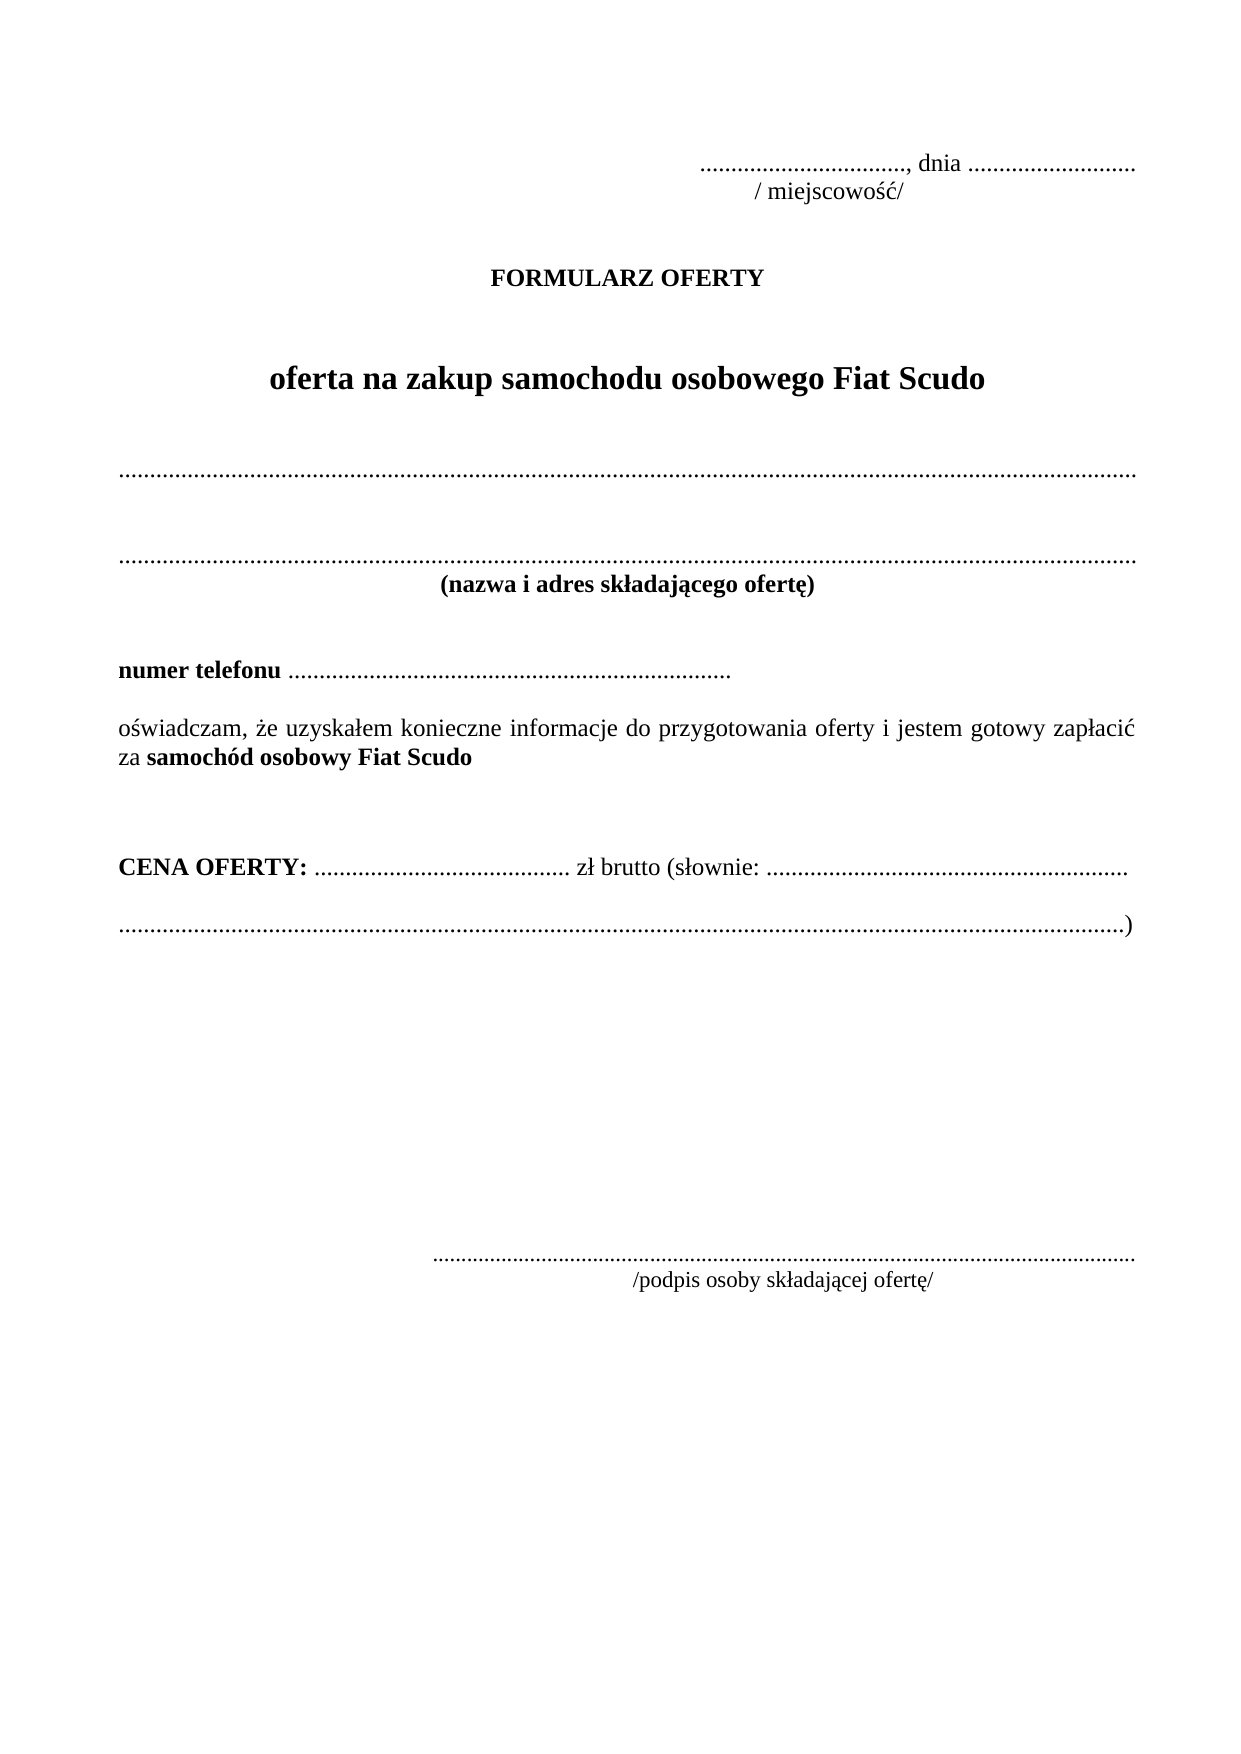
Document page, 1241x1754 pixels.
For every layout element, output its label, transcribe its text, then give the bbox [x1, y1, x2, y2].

text numer telefonu ....................................................................... [118, 656, 1137, 684]
text ................................................................................................................................................................... [118, 541, 1137, 569]
text ................................................................................................................................................................... [118, 454, 1137, 483]
text ........................................................................................................................... [118, 1240, 1137, 1267]
subtitle FORMULARZ OFERTY [118, 263, 1137, 291]
text .................................................................................................................................................................) [118, 909, 1137, 938]
text ................................., dnia ........................... [118, 148, 1137, 176]
text CENA OFERTY: ......................................... zł brutto (słownie: .......................................................... [118, 852, 1137, 881]
text oferta na zakup samochodu osobowego Fiat Scudo [118, 358, 1137, 397]
text / miejscowość/ [118, 176, 1137, 205]
text oświadczam, że uzyskałem konieczne informacje do przygotowania oferty i jestem gotowy zapłacić za samochód osobowy Fiat Scudo [118, 713, 1137, 771]
text /podpis osoby składającej ofertę/ [118, 1267, 1137, 1293]
text (nazwa i adres składającego ofertę) [118, 569, 1137, 598]
